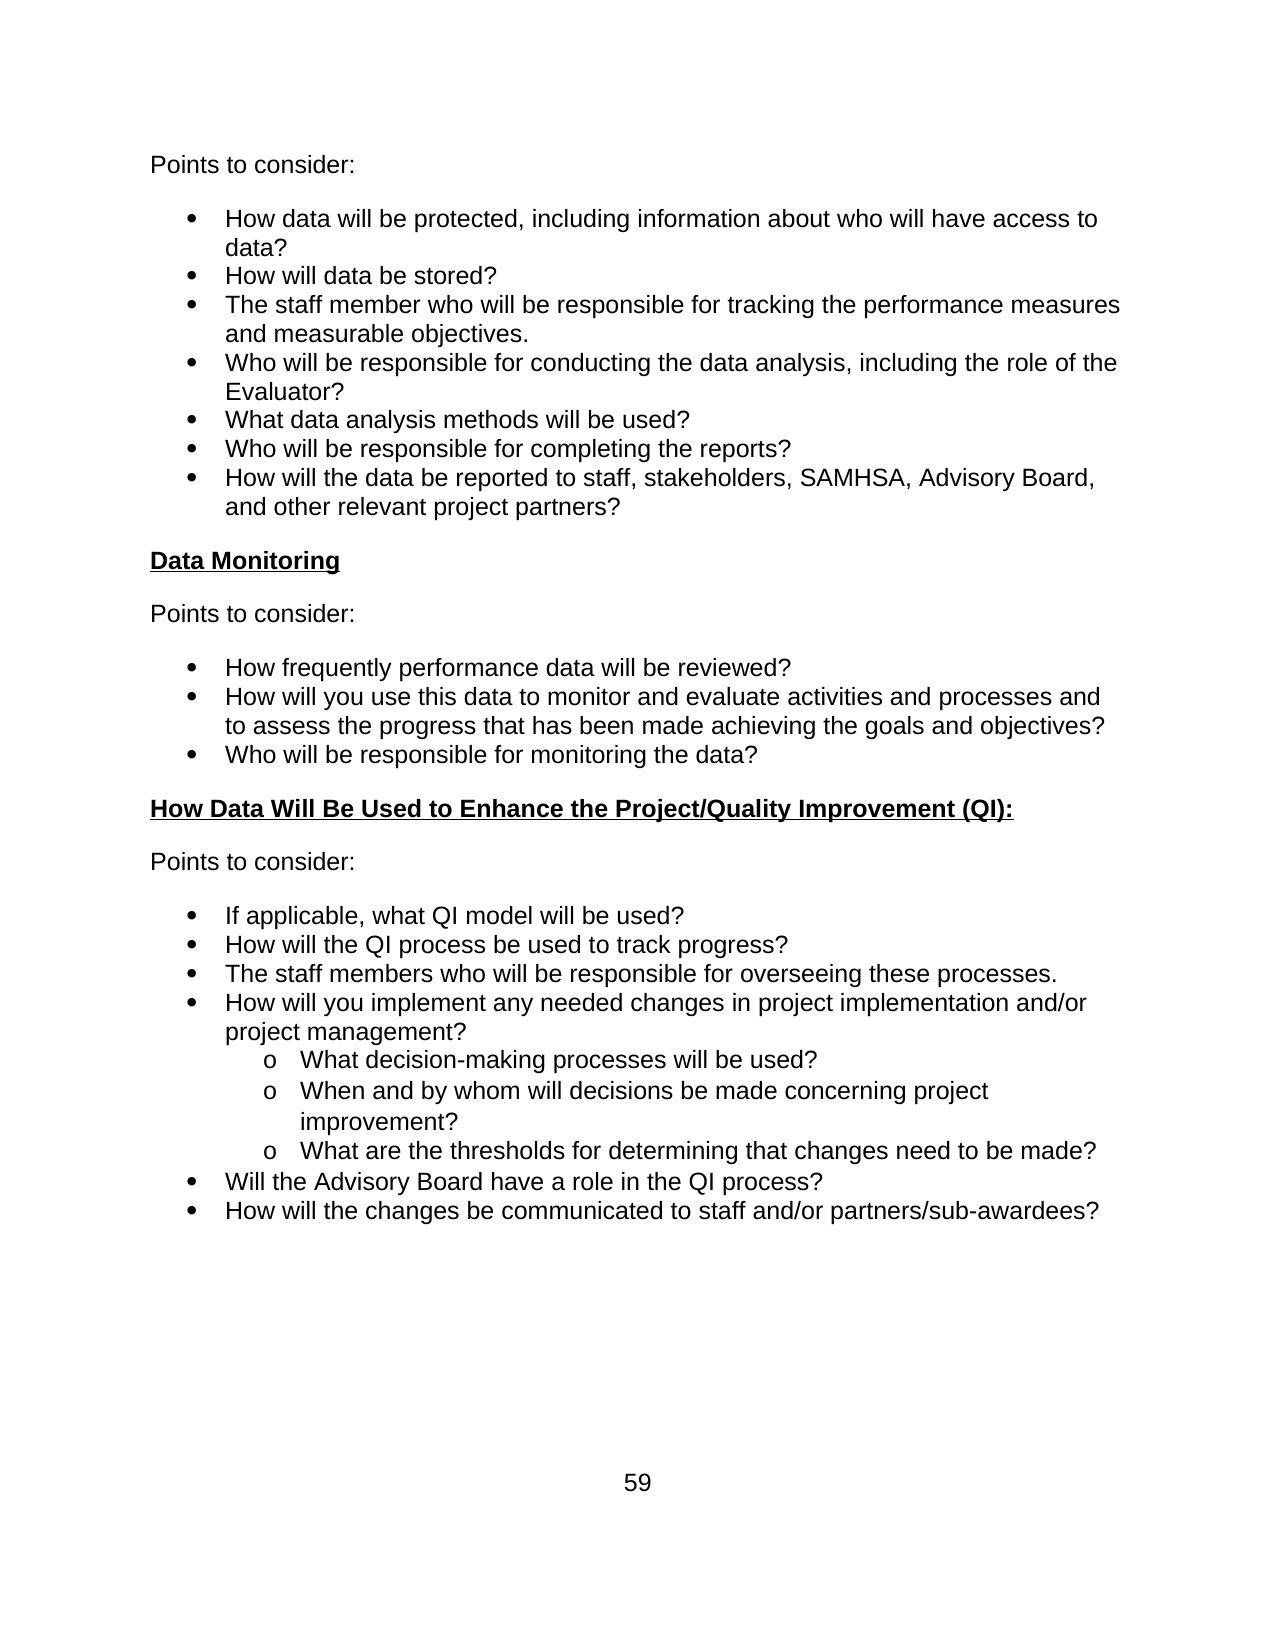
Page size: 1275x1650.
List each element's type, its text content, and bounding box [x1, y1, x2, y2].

list The staff members who will be responsible for overseeing these processes. [187, 959, 1125, 988]
text How Data Will Be Used to Enhance the Project/Quality Improvement (QI): [150, 793, 1125, 822]
list What data analysis methods will be used? [187, 405, 1125, 434]
list What decision-making processes will be used? [262, 1045, 1125, 1076]
list How will you implement any needed changes in project implementation and/or project management? [187, 988, 1125, 1045]
list What are the thresholds for determining that changes need to be made? [262, 1136, 1125, 1167]
list Who will be responsible for conducting the data analysis, including the role of the Evaluator? [187, 348, 1125, 405]
list How data will be protected, including information about who will have access to data? [187, 204, 1125, 261]
list Who will be responsible for completing the reports? [187, 434, 1125, 463]
list Who will be responsible for monitoring the data? [187, 740, 1125, 768]
list How frequently performance data will be reviewed? [187, 653, 1125, 682]
list When and by whom will decisions be made concerning project improvement? [262, 1076, 1125, 1136]
list How will you use this data to monitor and evaluate activities and processes and to assess the progress that has been made achieving the goals and objectives? [187, 682, 1125, 740]
list How will the changes be communicated to staff and/or partners/sub-awardees? [187, 1196, 1125, 1224]
list How will the data be reported to staff, stakeholders, SAMHSA, Advisory Board, and other relevant project partners? [187, 463, 1125, 521]
list How will the QI process be used to track progress? [187, 930, 1125, 959]
text Points to consider: [150, 847, 1125, 876]
list How will data be stored? [187, 261, 1125, 290]
list Will the Advisory Board have a role in the QI process? [187, 1167, 1125, 1196]
list If applicable, what QI model will be used? [187, 901, 1125, 930]
text Points to consider: [150, 150, 1125, 179]
list The staff member who will be responsible for tracking the performance measures and measurable objectives. [187, 290, 1125, 348]
text Data Monitoring [150, 546, 1125, 574]
text Points to consider: [150, 599, 1125, 628]
